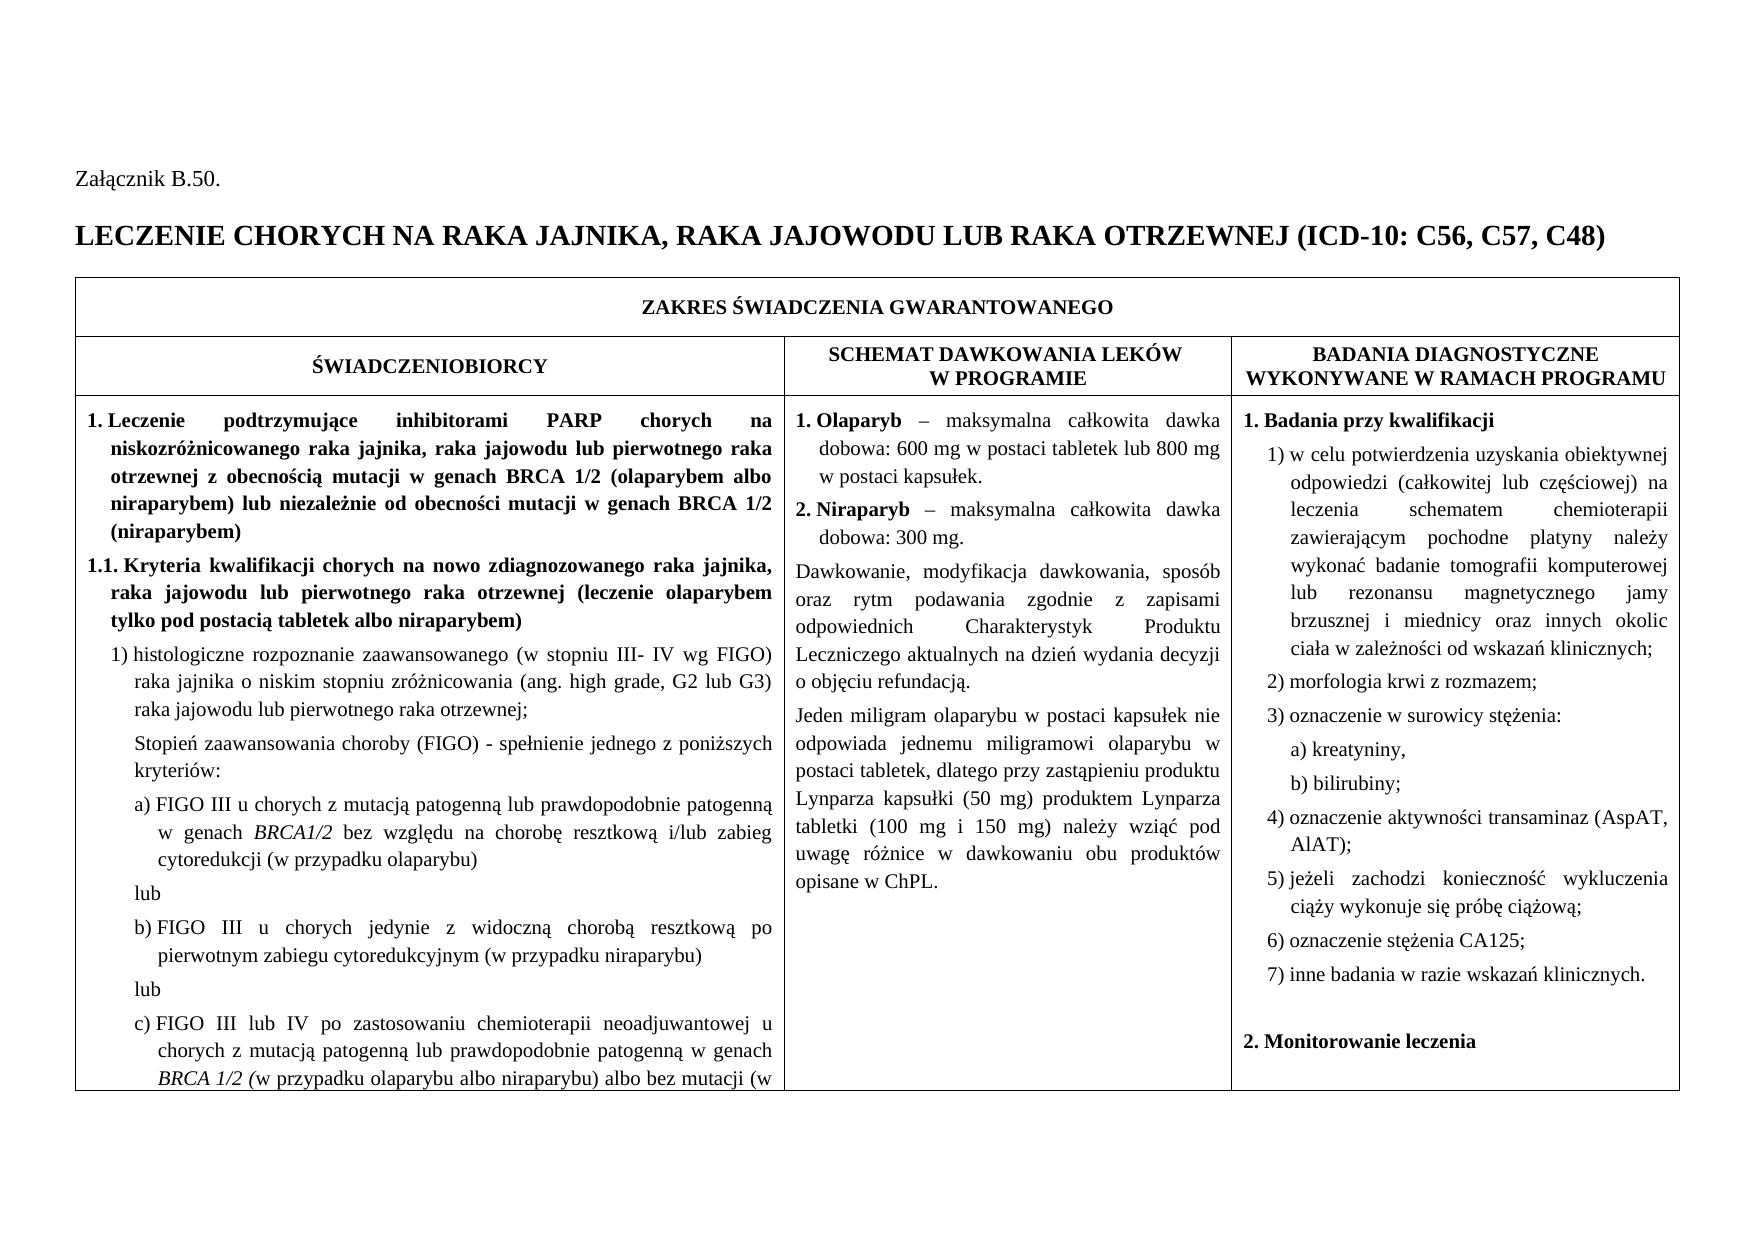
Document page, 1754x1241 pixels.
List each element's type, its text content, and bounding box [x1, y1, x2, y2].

table_cell SCHEMAT DAWKOWANIA LEKÓW W PROGRAMIE [785, 337, 1231, 395]
table_cell ŚWIADCZENIOBIORCY [76, 337, 784, 395]
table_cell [1232, 396, 1679, 1090]
table_header ZAKRES ŚWIADCZENIA GWARANTOWANEGO [76, 278, 1679, 336]
text Załącznik B.50. [75, 165, 1679, 192]
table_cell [76, 396, 784, 1090]
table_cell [785, 396, 1231, 1090]
text LECZENIE CHORYCH NA RAKA JAJNIKA, RAKA JAJOWODU LUB RAKA OTRZEWNEJ (ICD-10: C56, C57, C48) [75, 218, 1679, 252]
table_cell BADANIA DIAGNOSTYCZNE WYKONYWANE W RAMACH PROGRAMU [1232, 337, 1679, 395]
